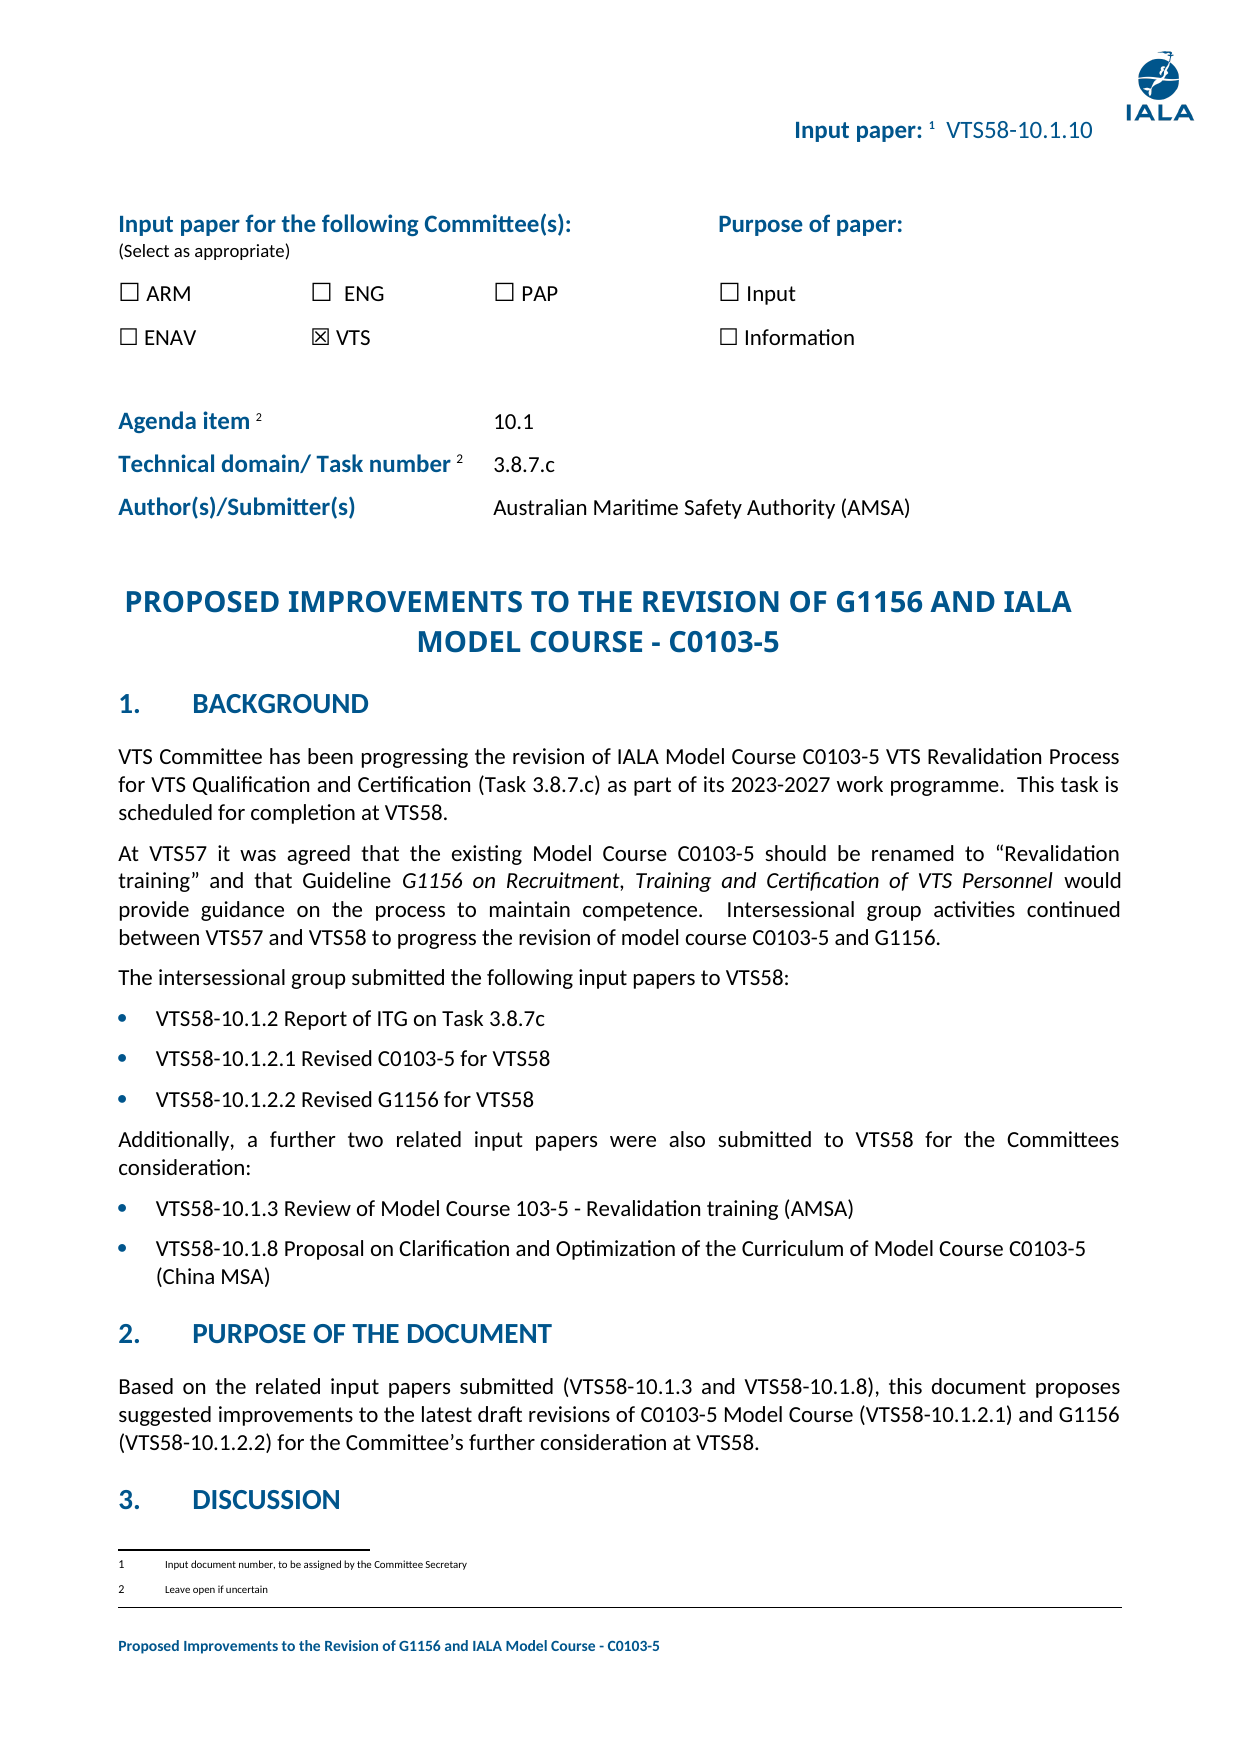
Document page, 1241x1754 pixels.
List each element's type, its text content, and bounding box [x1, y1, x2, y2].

text Technical domain/ Task number 2 3.8.7.c [118, 448, 1122, 479]
picture [1111, 43, 1206, 136]
subtitle DISCUSSION [118, 1481, 1122, 1517]
text Author(s)/Submitter(s) Australian Maritime Safety Authority (AMSA) [118, 491, 1122, 522]
text The intersessional group submitted the following input papers to VTS58: [118, 963, 1122, 991]
text Agenda item 10.1 [118, 405, 1122, 436]
text VTS Committee has been progressing the revision of IALA Model Course C0103-5 VTS Revalidation Process for VTS Qualification and Certification (Task 3.8.7.c) as part of its 2023-2027 work programme. This task is scheduled for completion at VTS58. [118, 742, 1122, 826]
text VTS58-10.1.2 Report of ITG on Task 3.8.7c [118, 1004, 1122, 1032]
text At VTS57 it was agreed that the existing Model Course C0103-5 should be renamed to “Revalidation training” and that Guideline G1156 on Recruitment, Training and Certification of VTS Personnel would provide guidance on the process to maintain competence. Intersessional group activities continued between VTS57 and VTS58 to progress the revision of model course C0103-5 and G1156. [118, 839, 1122, 951]
subtitle BACKGROUND [118, 686, 1122, 721]
text (Select as appropriate) [118, 239, 1122, 262]
title Proposed Improvements to the Revision of G1156 and IALA Model Course - C0103-5 [118, 581, 1078, 661]
text Additionally, a further two related input papers were also submitted to VTS58 for the Committees consideration: [118, 1125, 1122, 1181]
text Input paper for the following Committee(s): Purpose of paper: [118, 209, 1122, 239]
text VTS58-10.1.8 Proposal on Clarification and Optimization of the Curriculum of Model Course C0103-5 (China MSA) [118, 1234, 1122, 1290]
text VTS58-10.1.2.2 Revised G1156 for VTS58 [118, 1085, 1122, 1113]
text Input paper: VTS58-10.1.10 [118, 118, 1122, 143]
text ENAV VTS Information [118, 321, 1122, 352]
text ARM ENG PAP Input [118, 274, 1122, 309]
text VTS58-10.1.2.1 Revised C0103-5 for VTS58 [118, 1044, 1122, 1072]
text Based on the related input papers submitted (VTS58-10.1.3 and VTS58-10.1.8), this document proposes suggested improvements to the latest draft revisions of C0103-5 Model Course (VTS58-10.1.2.1) and G1156 (VTS58-10.1.2.2) for the Committee’s further consideration at VTS58. [118, 1372, 1122, 1456]
text VTS58-10.1.3 Review of Model Course 103-5 - Revalidation training (AMSA) [118, 1194, 1122, 1222]
subtitle Purpose of the document [118, 1315, 1122, 1351]
